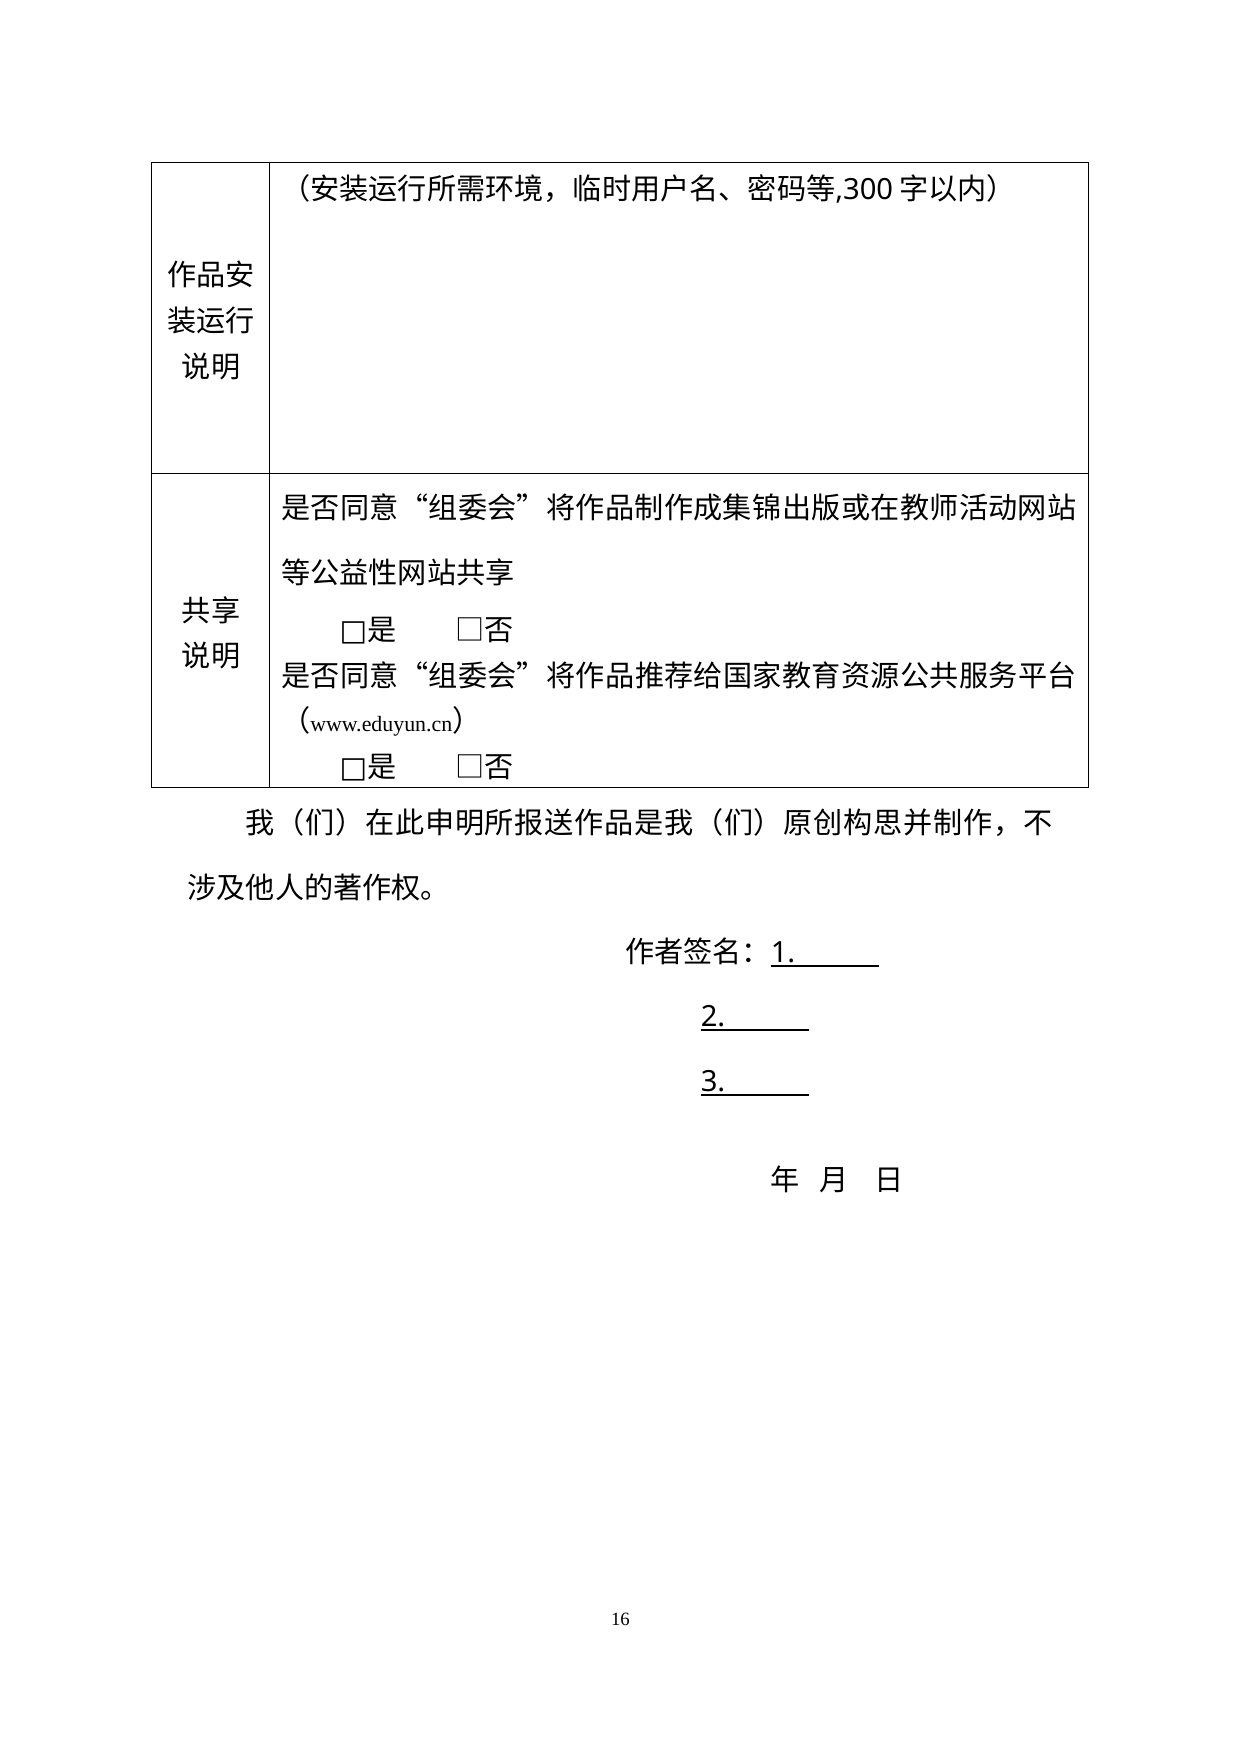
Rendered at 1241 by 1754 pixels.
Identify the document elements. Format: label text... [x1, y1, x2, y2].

table_cell （安装运行所需环境，临时用户名、密码等,300字以内） [270, 163, 1088, 472]
text 3. [187, 1048, 1053, 1113]
table_cell 是否同意“组委会”将作品制作成集锦出版或在教师活动网站等公益性网站共享 □是 □否 是否同意“组委会”将作品推荐给国家教育资源公共服务平台（www.eduyun.cn） □是 □否 [270, 474, 1088, 787]
text 2. [187, 983, 1053, 1048]
text 年 月 日 [187, 1145, 1053, 1210]
table_cell 作品安装运行说明 [152, 163, 269, 472]
text 我（们）在此申明所报送作品是我（们）原创构思并制作，不涉及他人的著作权。 [187, 788, 1053, 918]
text 作者签名：1. [187, 918, 1053, 983]
table_cell 共享 说明 [152, 474, 269, 787]
